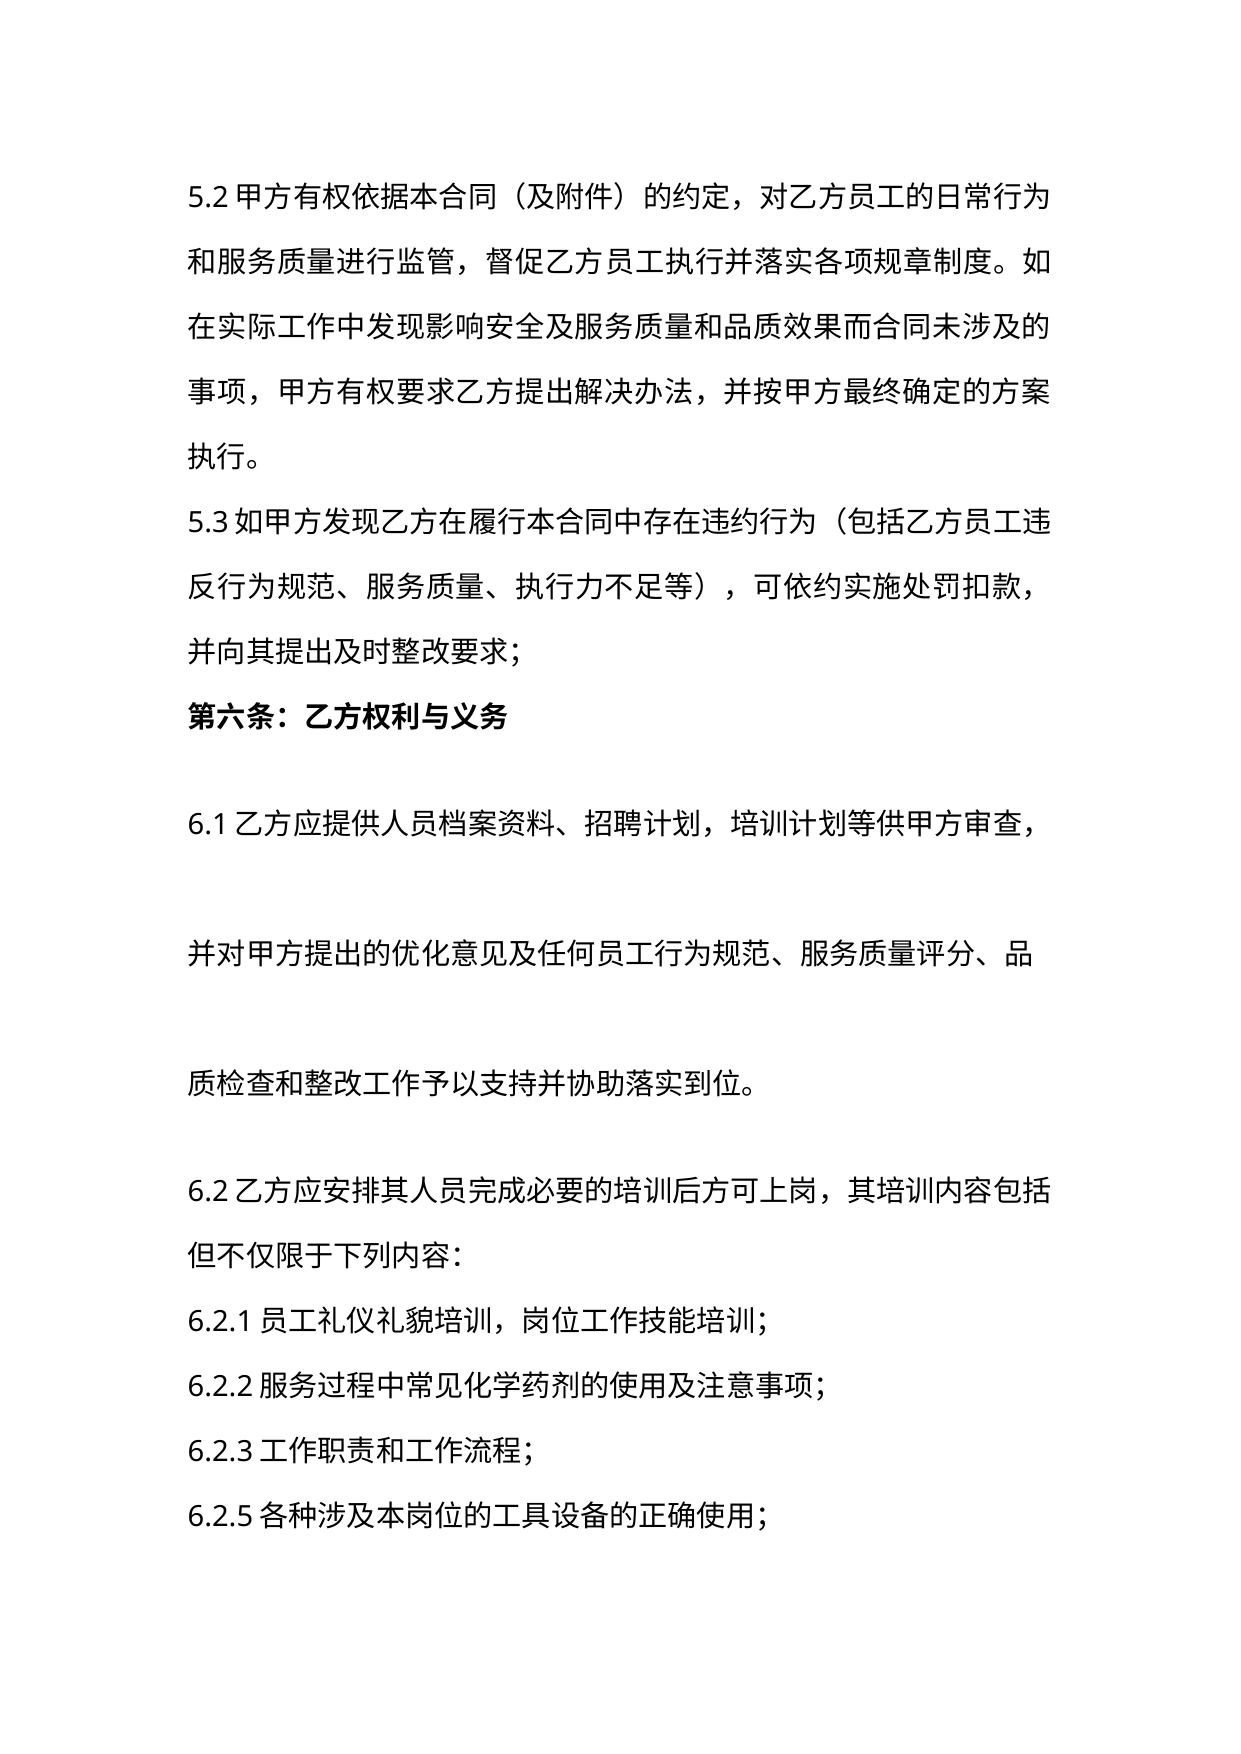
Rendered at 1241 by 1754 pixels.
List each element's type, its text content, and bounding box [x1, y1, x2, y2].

text 第六条：乙方权利与义务 [187, 682, 1053, 747]
text 6.2.1员工礼仪礼貌培训，岗位工作技能培训； [187, 1287, 1053, 1352]
text 5.2甲方有权依据本合同（及附件）的约定，对乙方员工的日常行为和服务质量进行监管，督促乙方员工执行并落实各项规章制度。如在实际工作中发现影响安全及服务质量和品质效果而合同未涉及的事项，甲方有权要求乙方提出解决办法，并按甲方最终确定的方案执行。 [187, 162, 1053, 487]
text 6.2.2服务过程中常见化学药剂的使用及注意事项； [187, 1352, 1053, 1417]
text 6.2.3工作职责和工作流程； [187, 1417, 1053, 1482]
text 6.2乙方应安排其人员完成必要的培训后方可上岗，其培训内容包括但不仅限于下列内容： [187, 1157, 1053, 1287]
text 6.1乙方应提供人员档案资料、招聘计划，培训计划等供甲方审查，并对甲方提出的优化意见及任何员工行为规范、服务质量评分、品质检查和整改工作予以支持并协助落实到位。 [187, 789, 1053, 1114]
text 5.3如甲方发现乙方在履行本合同中存在违约行为（包括乙方员工违反行为规范、服务质量、执行力不足等），可依约实施处罚扣款，并向其提出及时整改要求； [187, 487, 1053, 682]
text 6.2.5各种涉及本岗位的工具设备的正确使用； [187, 1482, 1053, 1547]
